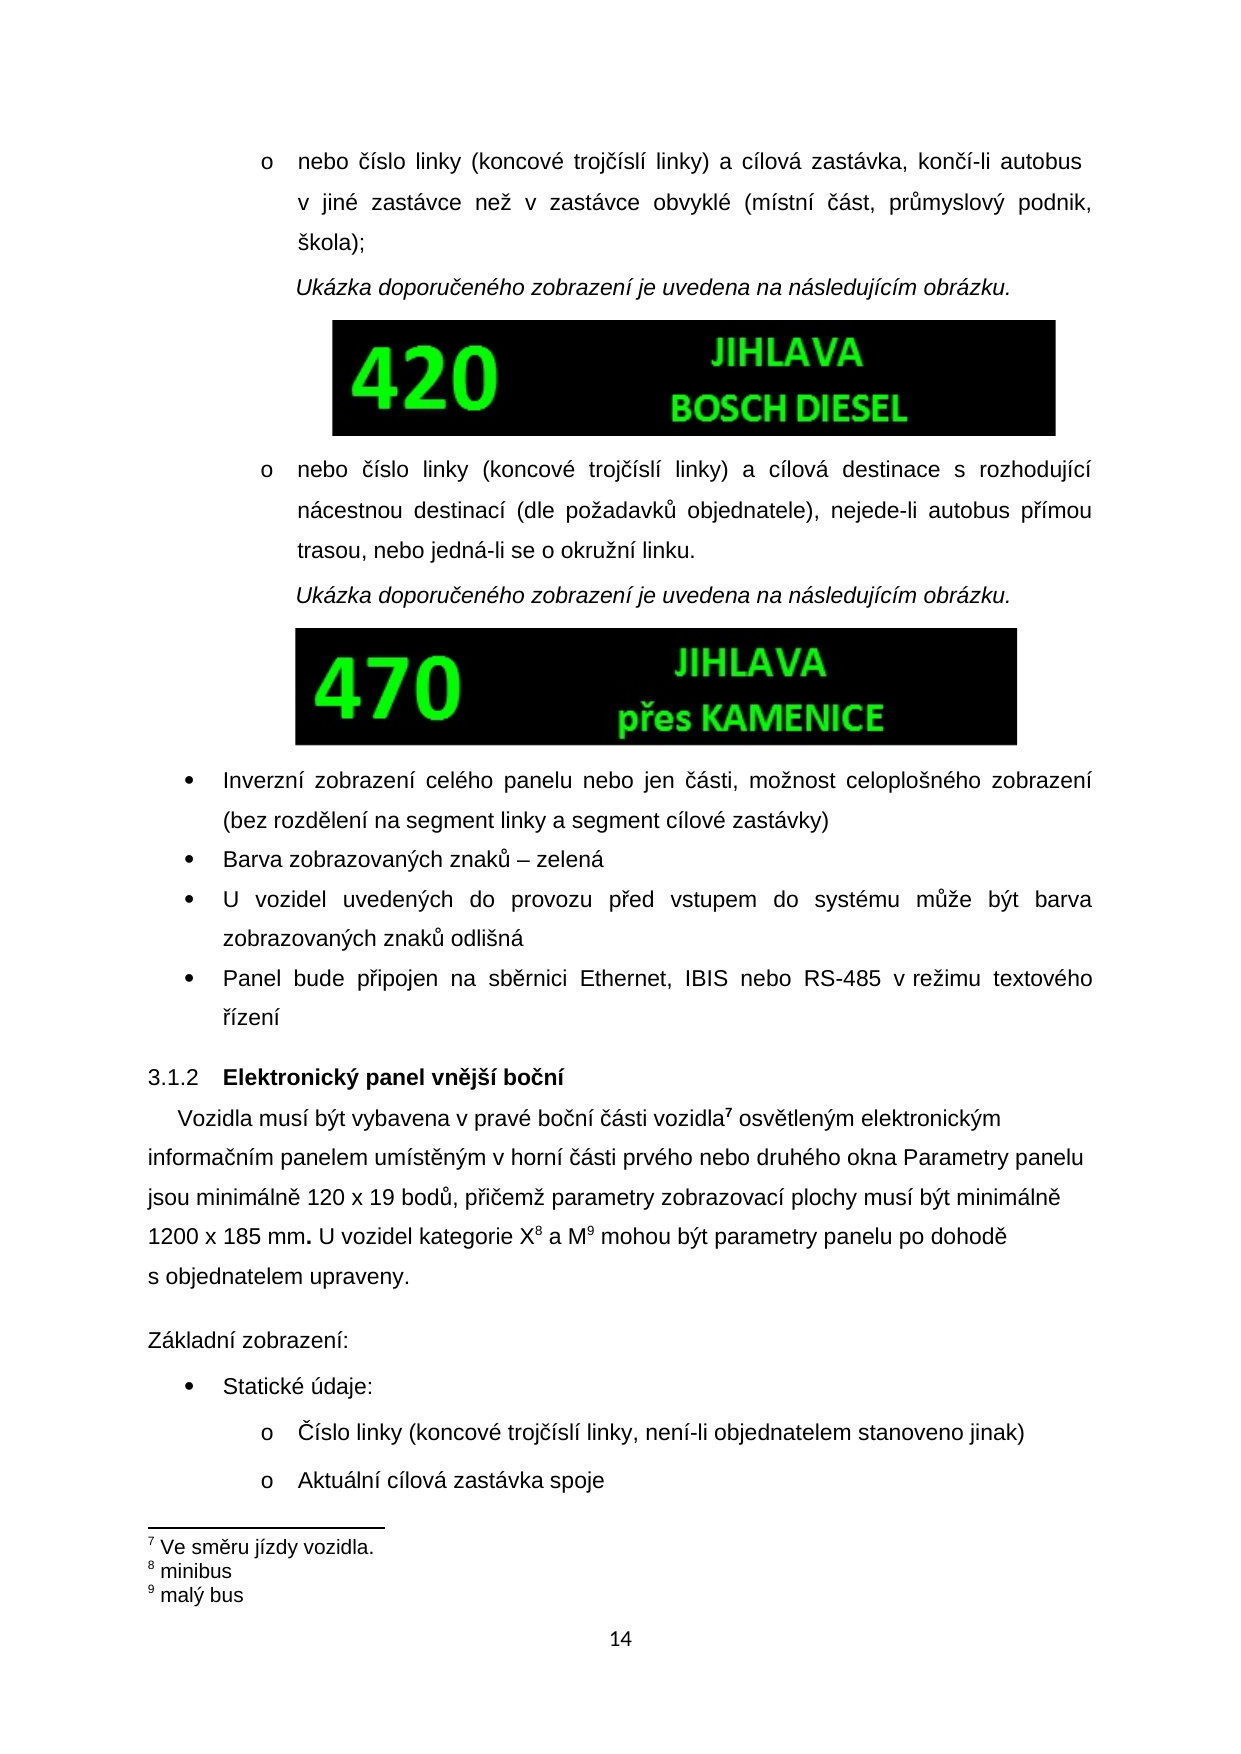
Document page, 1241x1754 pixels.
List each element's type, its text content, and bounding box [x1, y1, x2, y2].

list Aktuální cílová zastávka spoje [260, 1467, 1093, 1496]
list Číslo linky (koncové trojčíslí linky, není-li objednatelem stanoveno jinak) [260, 1419, 1093, 1447]
picture [295, 628, 1018, 747]
list Barva zobrazovaných znaků – zelená [185, 846, 1093, 872]
text Základní zobrazení: [148, 1327, 1093, 1353]
text Ukázka doporučeného zobrazení je uvedena na následujícím obrázku. [295, 274, 1093, 301]
subtitle Elektronický panel vnější boční [148, 1064, 1093, 1091]
list Inverzní zobrazení celého panelu nebo jen části, možnost celoplošného zobrazení (bez rozdělení na segment linky a segment cílové zastávky) [185, 767, 1093, 833]
list Panel bude připojen na sběrnici Ethernet, IBIS nebo RS-485 v režimu textového řízení [185, 964, 1093, 1030]
list nebo číslo linky (koncové trojčíslí linky) a cílová destinace s rozhodující nácestnou destinací (dle požadavků objednatele), nejede-li autobus přímou trasou, nebo jedná-li se o okružní linku. [260, 456, 1093, 563]
list nebo číslo linky (koncové trojčíslí linky) a cílová zastávka, končí-li autobus v jiné zastávce než v zastávce obvyklé (místní část, průmyslový podnik, škola); [260, 148, 1093, 255]
picture [332, 320, 1056, 436]
list U vozidel uvedených do provozu před vstupem do systému může být barva zobrazovaných znaků odlišná [185, 886, 1093, 951]
text Vozidla musí být vybavena v pravé boční části vozidla osvětleným elektronickým informačním panelem umístěným v horní části prvého nebo druhého okna Parametry panelu jsou minimálně 120 x 19 bodů, přičemž parametry zobrazovací plochy musí být minimálně 1200 x 185 mm. U vozidel kategorie X a M mohou být parametry panelu po dohodě s objednatelem upraveny. [148, 1105, 1093, 1289]
text Ukázka doporučeného zobrazení je uvedena na následujícím obrázku. [295, 582, 1093, 609]
list Statické údaje: [185, 1373, 1093, 1399]
